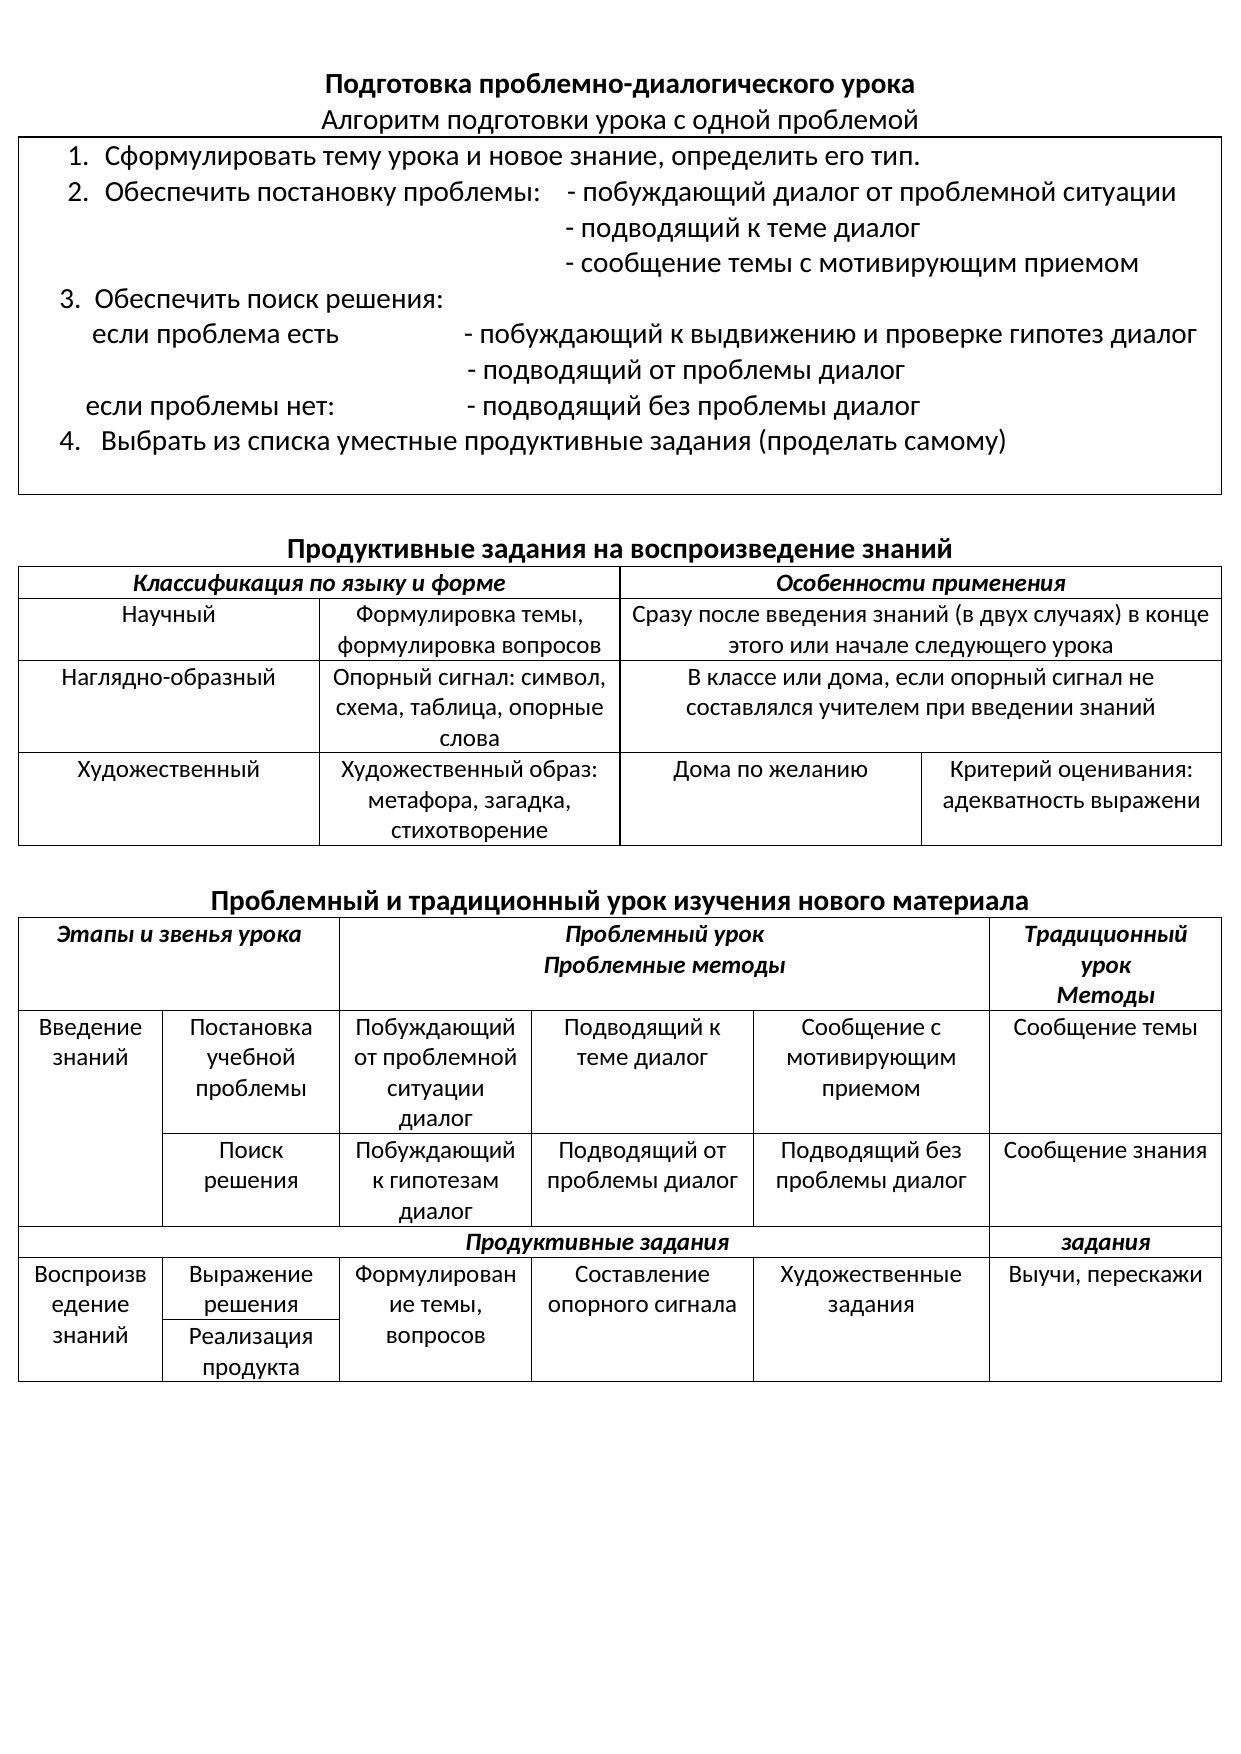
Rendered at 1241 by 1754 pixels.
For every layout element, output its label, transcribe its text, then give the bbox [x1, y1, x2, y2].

table_cell Реализация продукта [163, 1320, 339, 1381]
table_cell Выражение решения [163, 1258, 339, 1319]
table_cell Сразу после введения знаний (в двух случаях) в конце этого или начале следующего урока [621, 599, 1221, 660]
table_header Сформулировать тему урока и новое знание, определить его тип. Обеспечить постановку проблемы: - побуждающий диалог от проблемной ситуации - подводящий к теме диалог - сообщение темы с мотивирующим приемом 3. Обеспечить поиск решения: если проблема есть - побуждающий к выдвижению и проверке гипотез диалог - подводящий от проблемы диалог если проблемы нет: - подводящий без проблемы диалог 4. Выбрать из списка уместные продуктивные задания (проделать самому) [19, 138, 1221, 494]
table_cell Постановка учебной проблемы [163, 1011, 339, 1133]
table_cell Дома по желанию [621, 753, 921, 845]
table_header Традиционный урок Методы [990, 918, 1221, 1010]
table_cell Выучи, перескажи [990, 1258, 1221, 1381]
table_cell Подводящий от проблемы диалог [532, 1134, 753, 1226]
table_header Проблемный урок Проблемные методы [340, 918, 989, 1010]
text Подготовка проблемно-диалогического урока [29, 65, 1211, 101]
table_cell Художественные задания [754, 1258, 989, 1381]
table_cell Формулировка темы, формулировка вопросов [320, 599, 619, 660]
table_cell Художественный образ: метафора, загадка, стихотворение [320, 753, 619, 845]
table_cell задания [990, 1227, 1221, 1257]
table_cell Сообщение знания [990, 1134, 1221, 1226]
table_header Особенности применения [621, 567, 1221, 598]
table_cell Продуктивные задания [19, 1227, 989, 1257]
table_cell Наглядно-образный [19, 661, 319, 752]
text Продуктивные задания на воспроизведение знаний [29, 530, 1211, 566]
table_header Классификация по языку и форме [19, 567, 619, 598]
text Алгоритм подготовки урока с одной проблемой [29, 101, 1211, 136]
table_cell Поиск решения [163, 1134, 339, 1226]
table_cell Сообщение с мотивирующим приемом [754, 1011, 989, 1133]
table_cell Научный [19, 599, 319, 660]
table_cell Критерий оценивания: адекватность выражени [922, 753, 1221, 845]
table_cell Художественный [19, 753, 319, 845]
table_cell Составление опорного сигнала [532, 1258, 753, 1381]
table_cell Опорный сигнал: символ, схема, таблица, опорные слова [320, 661, 619, 752]
table_cell Побуждающий от проблемной ситуации диалог [340, 1011, 531, 1133]
table_cell Подводящий без проблемы диалог [754, 1134, 989, 1226]
table_cell Подводящий к теме диалог [532, 1011, 753, 1133]
table_cell Сообщение темы [990, 1011, 1221, 1133]
table_cell Введение знаний [19, 1011, 162, 1226]
table_cell В классе или дома, если опорный сигнал не составлялся учителем при введении знаний [621, 661, 1221, 752]
table_header Этапы и звенья урока [19, 918, 339, 1010]
table_cell Формулирование темы, вопросов [340, 1258, 531, 1381]
text Проблемный и традиционный урок изучения нового материала [29, 882, 1211, 917]
table_cell Побуждающий к гипотезам диалог [340, 1134, 531, 1226]
table_cell Воспроизведение знаний [19, 1258, 162, 1381]
